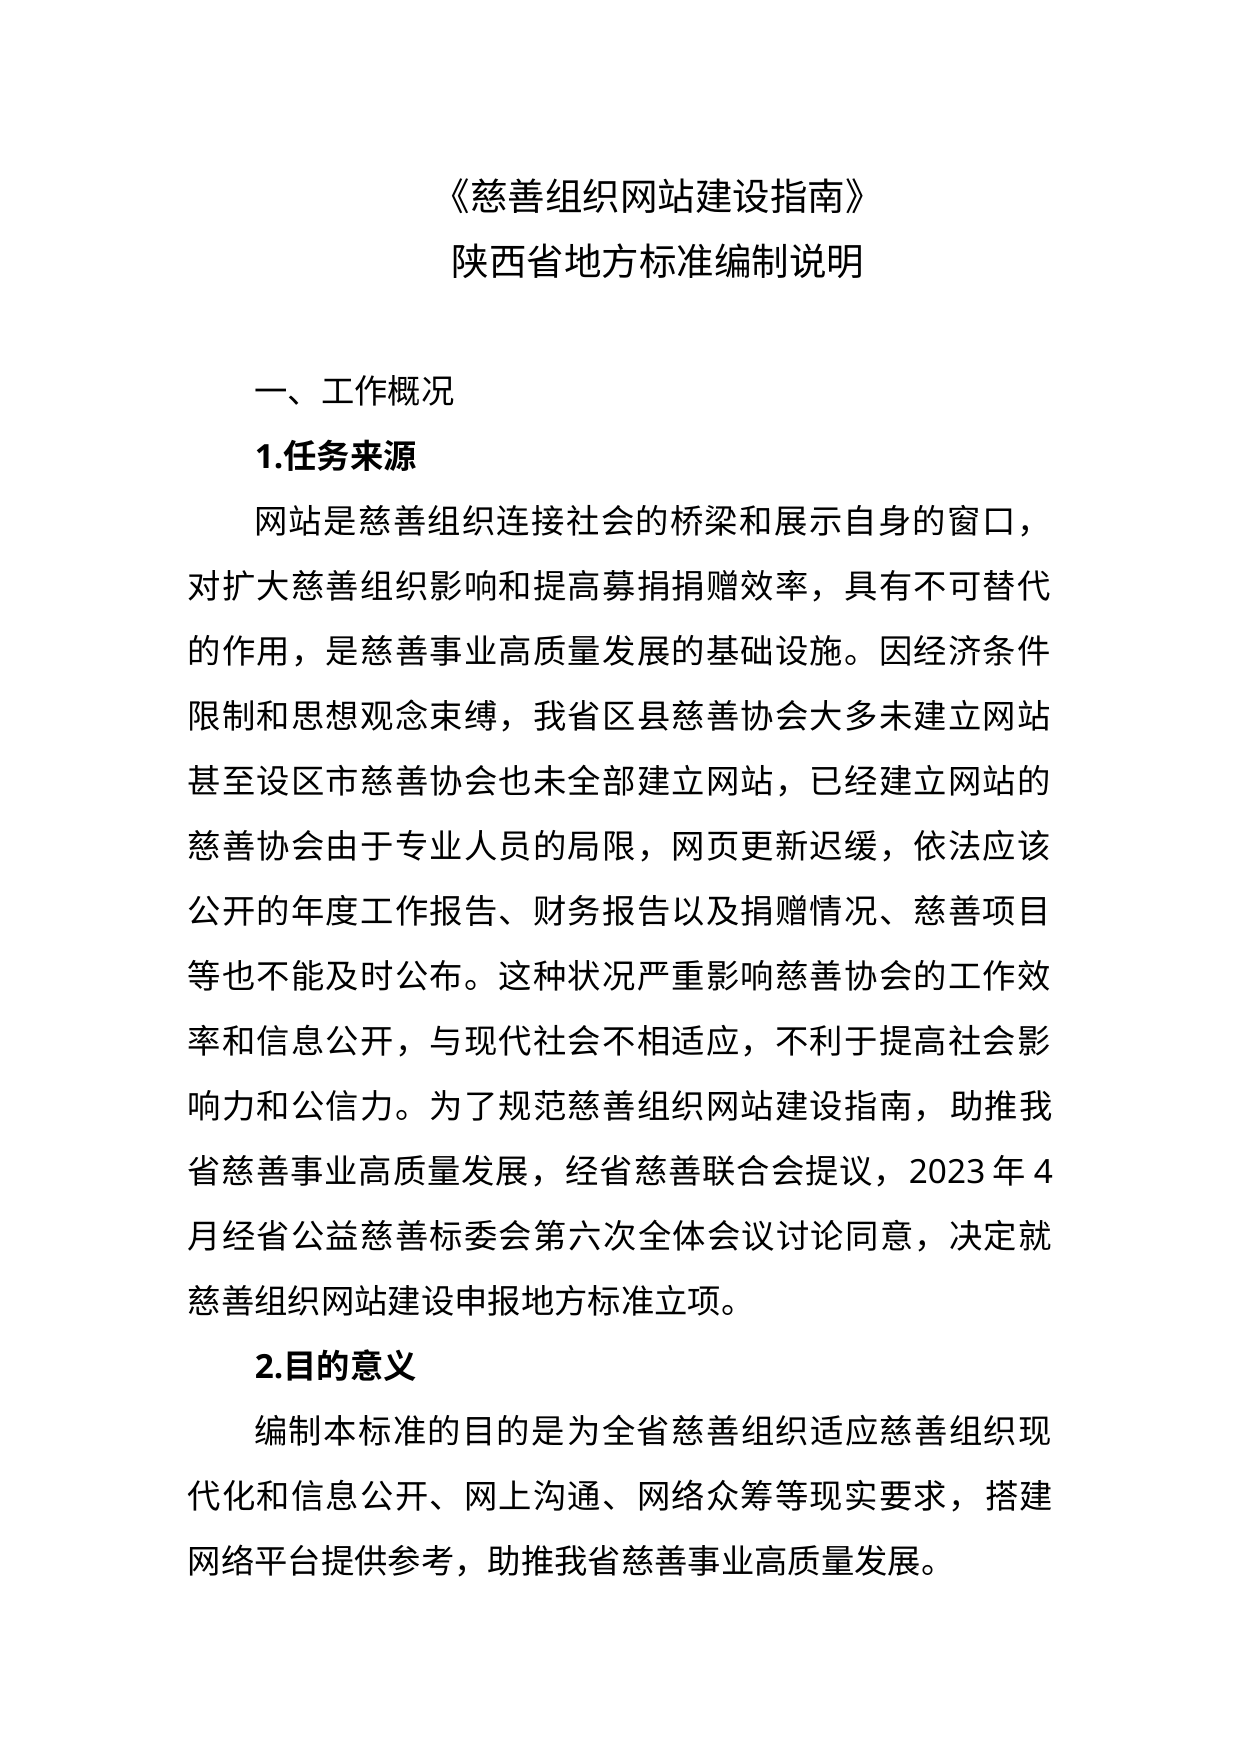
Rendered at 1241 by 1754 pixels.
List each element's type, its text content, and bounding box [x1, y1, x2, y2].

text 1.任务来源 [187, 422, 1053, 487]
text 陕西省地方标准编制说明 [187, 227, 1053, 292]
text 编制本标准的目的是为全省慈善组织适应慈善组织现代化和信息公开、网上沟通、网络众筹等现实要求，搭建网络平台提供参考，助推我省慈善事业高质量发展。 [187, 1397, 1053, 1592]
text 一、工作概况 [187, 357, 1053, 422]
text 《慈善组织网站建设指南》 [187, 162, 1053, 227]
text 2.目的意义 [187, 1332, 1053, 1397]
text 网站是慈善组织连接社会的桥梁和展示自身的窗口，对扩大慈善组织影响和提高募捐捐赠效率，具有不可替代的作用，是慈善事业高质量发展的基础设施。因经济条件限制和思想观念束缚，我省区县慈善协会大多未建立网站，甚至设区市慈善协会也未全部建立网站，已经建立网站的慈善协会由于专业人员的局限，网页更新迟缓，依法应该公开的年度工作报告、财务报告以及捐赠情况、慈善项目等也不能及时公布。这种状况严重影响慈善协会的工作效率和信息公开，与现代社会不相适应，不利于提高社会影响力和公信力。为了规范慈善组织网站建设指南，助推我省慈善事业高质量发展，经省慈善联合会提议，2023年4月经省公益慈善标委会第六次全体会议讨论同意，决定就慈善组织网站建设申报地方标准立项。 [187, 487, 1053, 1332]
